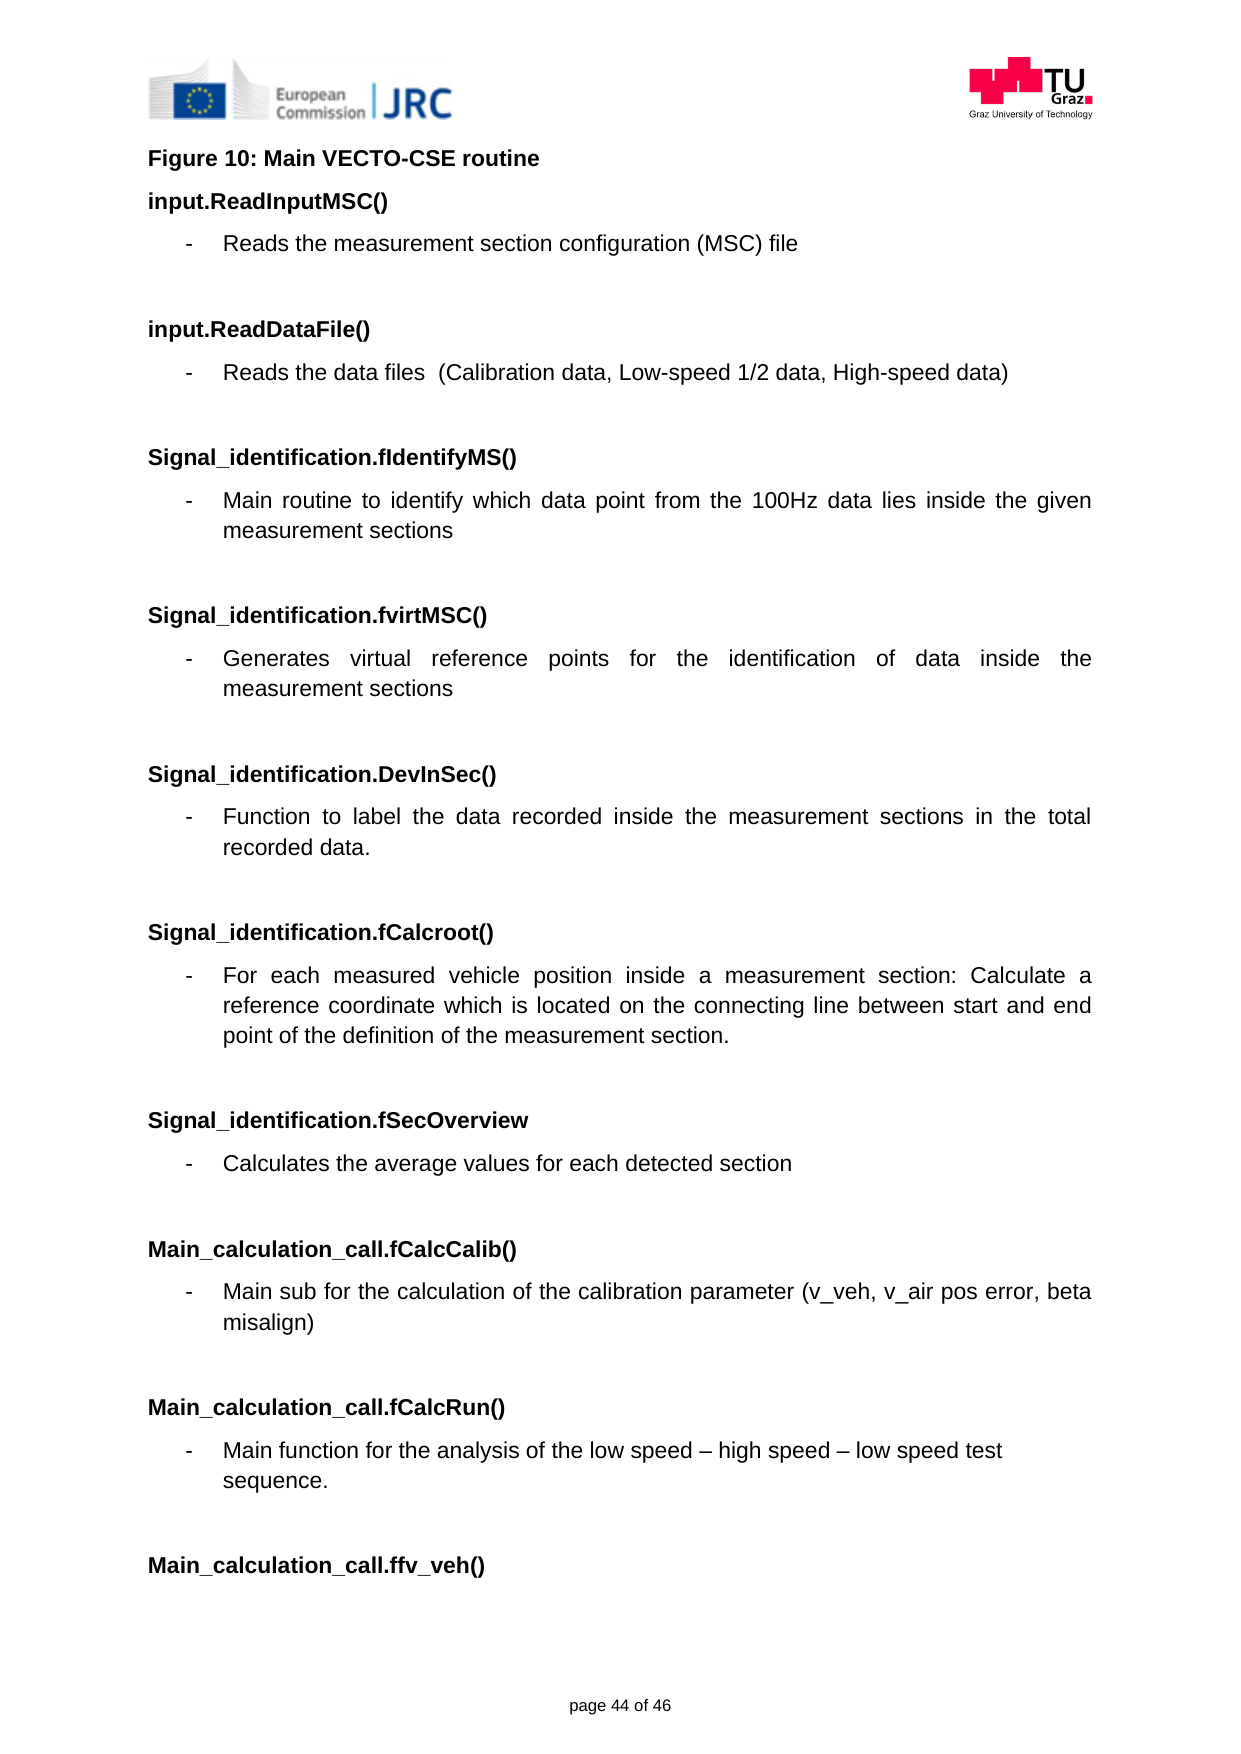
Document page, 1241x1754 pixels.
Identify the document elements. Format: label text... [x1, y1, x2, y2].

text Signal_identification.DevInSec() [148, 761, 1092, 787]
list Main function for the analysis of the low speed – high speed – low speed test sequence. [185, 1437, 1092, 1493]
text input.ReadInputMSC() [148, 188, 1092, 214]
text Main_calculation_call.fCalcRun() [148, 1394, 1092, 1420]
text Main_calculation_call.ffv_veh() [148, 1552, 1092, 1578]
picture [147, 56, 453, 120]
list Reads the data files (Calibration data, Low-speed 1/2 data, High-speed data) [185, 358, 1092, 385]
list Reads the measurement section configuration (MSC) file [185, 230, 1092, 257]
text Signal_identification.fvirtMSC() [148, 602, 1092, 628]
text input.ReadDataFile() [148, 316, 1092, 342]
text Figure 10: Main VECTO-CSE routine [148, 145, 1092, 171]
list Function to label the data recorded inside the measurement sections in the total recorded data. [185, 803, 1092, 860]
list Generates virtual reference points for the identification of data inside the measurement sections [185, 645, 1092, 701]
text Main_calculation_call.fCalcCalib() [148, 1236, 1092, 1262]
list For each measured vehicle position inside a measurement section: Calculate a reference coordinate which is located on the connecting line between start and end point of the definition of the measurement section. [185, 962, 1092, 1048]
list Main sub for the calculation of the calibration parameter (v_veh, v_air pos error, beta misalign) [185, 1278, 1092, 1335]
list Calculates the average values for each detected section [185, 1150, 1092, 1176]
text Signal_identification.fSecOverview [148, 1107, 1092, 1134]
list Main routine to identify which data point from the 100Hz data lies inside the given measurement sections [185, 487, 1092, 543]
picture [969, 57, 1093, 120]
text Signal_identification.fCalcroot() [148, 919, 1092, 945]
text Signal_identification.fIdentifyMS() [148, 444, 1092, 470]
